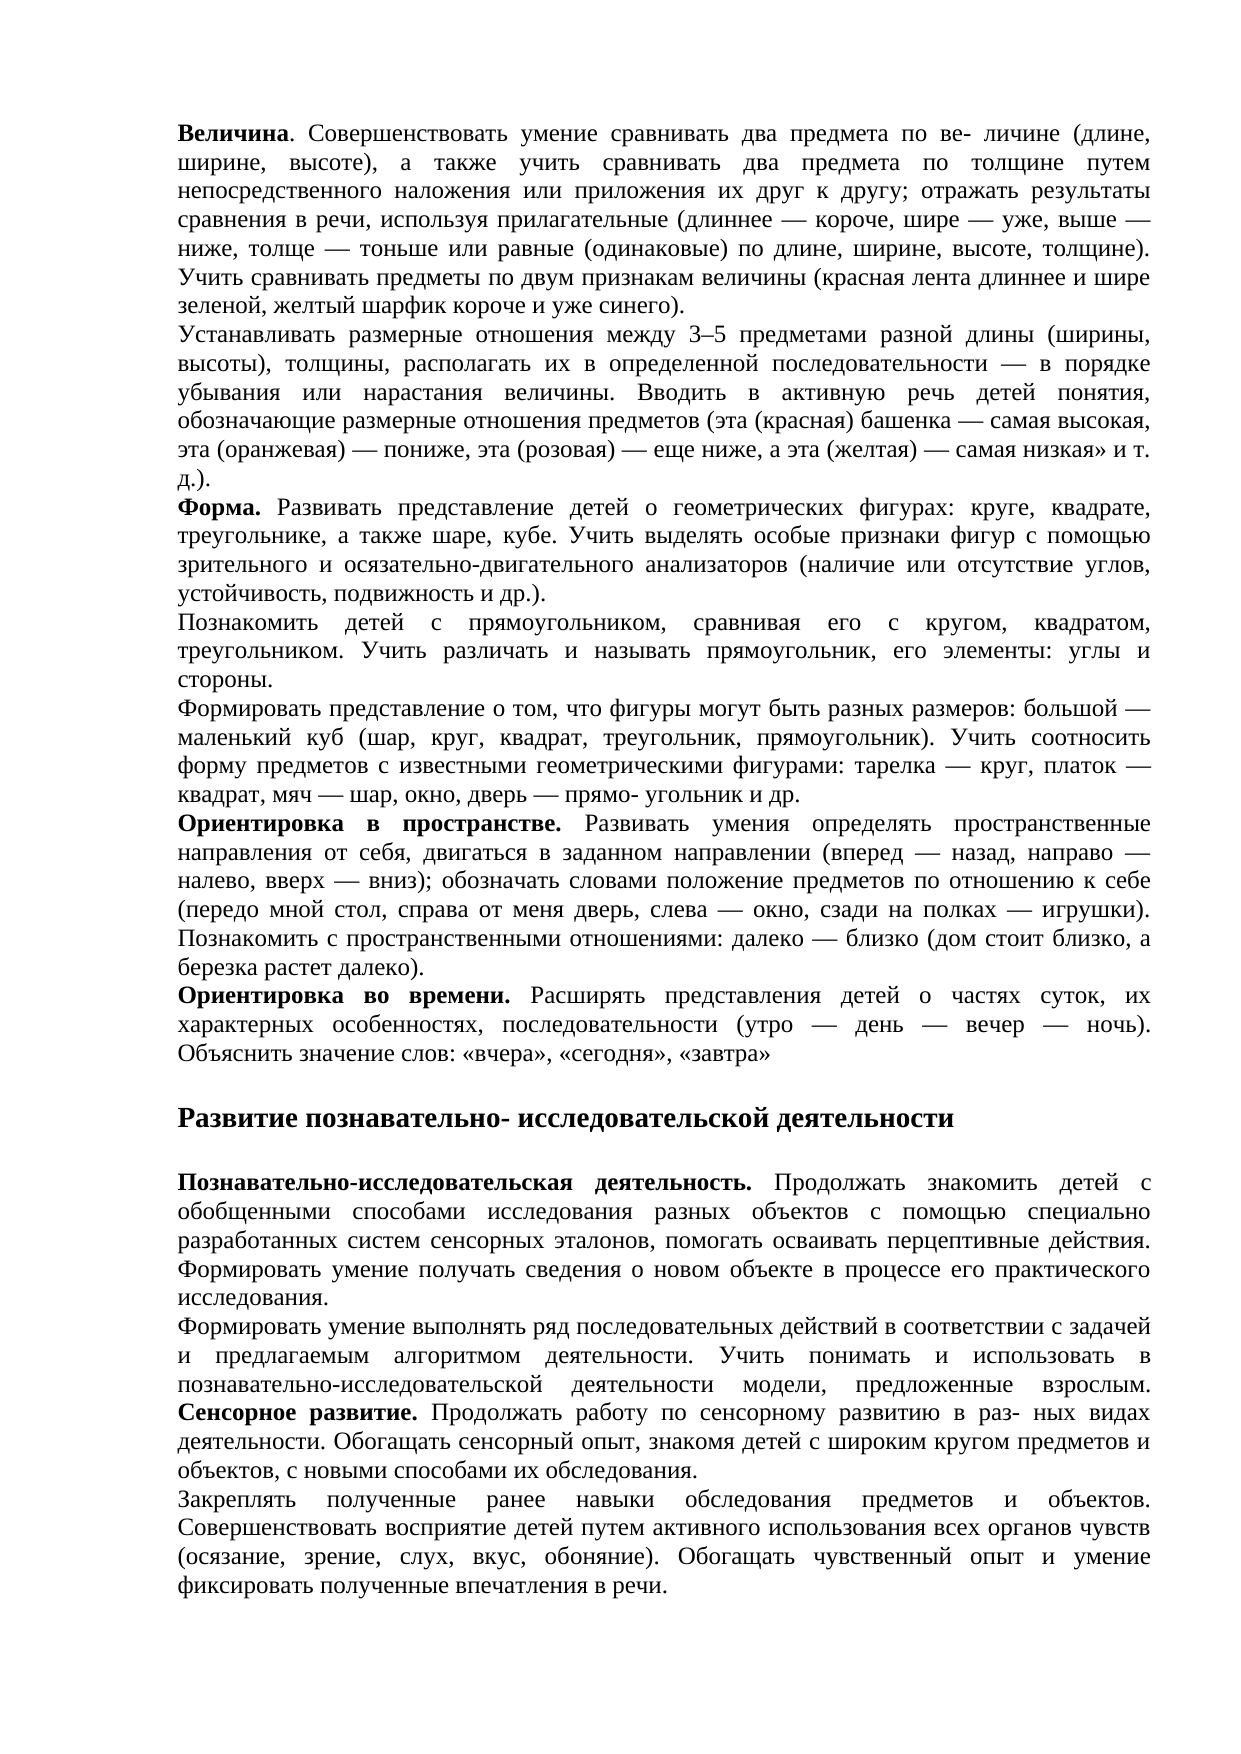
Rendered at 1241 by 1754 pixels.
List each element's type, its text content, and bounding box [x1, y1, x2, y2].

text Формировать представление о том, что фигуры могут быть разных размеров: большой — маленький куб (шар, круг, квадрат, треугольник, прямоугольник). Учить соотносить форму предметов с известными геометрическими фигурами: тарелка — круг, платок — квадрат, мяч — шар, окно, дверь — прямо- угольник и др. [177, 693, 1152, 808]
text Величина. Совершенствовать умение сравнивать два предмета по ве- личине (длине, ширине, высоте), а также учить сравнивать два предмета по толщине путем непосредственного наложения или приложения их друг к другу; отражать результаты сравнения в речи, используя прилагательные (длиннее — короче, шире — уже, выше — ниже, толще — тоньше или равные (одинаковые) по длине, ширине, высоте, толщине). Учить сравнивать предметы по двум признакам величины (красная лента длиннее и шире зеленой, желтый шарфик короче и уже синего). [177, 118, 1152, 319]
text Форма. Развивать представление детей о геометрических фигурах: круге, квадрате, треугольнике, а также шаре, кубе. Учить выделять особые признаки фигур с помощью зрительного и осязательно-двигательного анализаторов (наличие или отсутствие углов, устойчивость, подвижность и др.). [177, 492, 1152, 607]
text Развитие познавательно- исследовательской деятельности [177, 1100, 1152, 1134]
text Познавательно-исследовательская деятельность. Продолжать знакомить детей с обобщенными способами исследования разных объектов с помощью специально разработанных систем сенсорных эталонов, помогать осваивать перцептивные действия. Формировать умение получать сведения о новом объекте в процессе его практического исследования. [177, 1167, 1152, 1311]
text Ориентировка во времени. Расширять представления детей о частях суток, их характерных особенностях, последовательности (утро — день — вечер — ночь). Объяснить значение слов: «вчера», «сегодня», «завтра» [177, 981, 1152, 1067]
text Закреплять полученные ранее навыки обследования предметов и объектов. Совершенствовать восприятие детей путем активного использования всех органов чувств (осязание, зрение, слух, вкус, обоняние). Обогащать чувственный опыт и умение фиксировать полученные впечатления в речи. [177, 1484, 1152, 1599]
text Познакомить детей с прямоугольником, сравнивая его с кругом, квадратом, треугольником. Учить различать и называть прямоугольник, его элементы: углы и стороны. [177, 607, 1152, 693]
text Ориентировка в пространстве. Развивать умения определять пространственные направления от себя, двигаться в заданном направлении (вперед — назад, направо — налево, вверх — вниз); обозначать словами положение предметов по отношению к себе (передо мной стол, справа от меня дверь, слева — окно, сзади на полках — игрушки). Познакомить с пространственными отношениями: далеко — близко (дом стоит близко, а березка растет далеко). [177, 808, 1152, 981]
text Формировать умение выполнять ряд последовательных действий в соответствии с задачей и предлагаемым алгоритмом деятельности. Учить понимать и использовать в познавательно-исследовательской деятельности модели, предложенные взрослым. Сенсорное развитие. Продолжать работу по сенсорному развитию в раз- ных видах деятельности. Обогащать сенсорный опыт, знакомя детей с широким кругом предметов и объектов, с новыми способами их обследования. [177, 1311, 1152, 1484]
text Устанавливать размерные отношения между 3–5 предметами разной длины (ширины, высоты), толщины, располагать их в определенной последовательности — в порядке убывания или нарастания величины. Вводить в активную речь детей понятия, обозначающие размерные отношения предметов (эта (красная) башенка — самая высокая, эта (оранжевая) — пониже, эта (розовая) — еще ниже, а эта (желтая) — самая низкая» и т. д.). [177, 319, 1152, 492]
